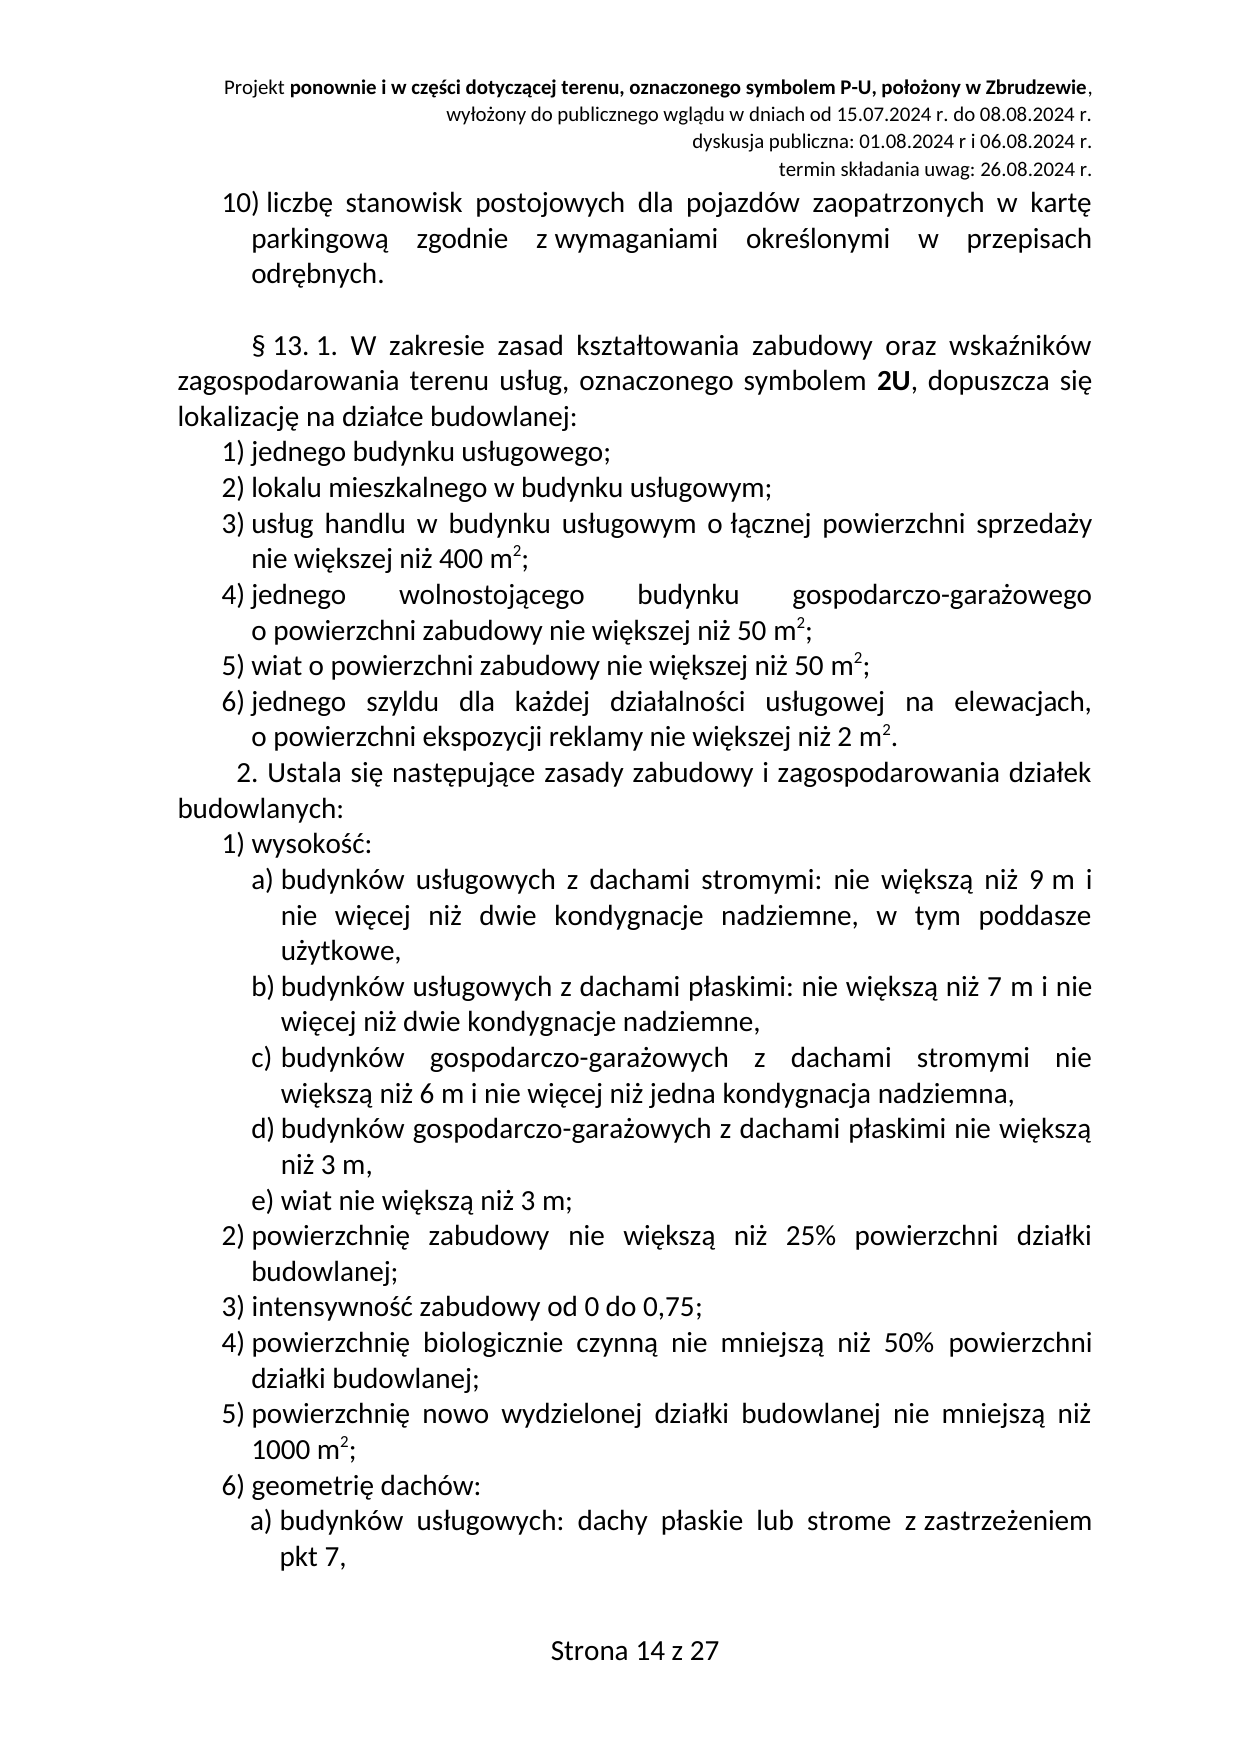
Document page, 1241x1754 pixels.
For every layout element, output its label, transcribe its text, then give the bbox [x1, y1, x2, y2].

list budynków gospodarczo-garażowych z dachami płaskimi nie większą niż 3 m, [251, 1110, 1092, 1182]
list wiat nie większą niż 3 m; [251, 1182, 1092, 1217]
list lokalu mieszkalnego w budynku usługowym; [221, 469, 1092, 505]
list jednego budynku usługowego; [221, 433, 1092, 469]
list budynków usługowych z dachami stromymi: nie większą niż 9 m i nie więcej niż dwie kondygnacje nadziemne, w tym poddasze użytkowe, [251, 861, 1092, 968]
list usług handlu w budynku usługowym o łącznej powierzchni sprzedaży nie większej niż 400 m2; [221, 505, 1092, 576]
list powierzchnię biologicznie czynną nie mniejszą niż 50% powierzchni działki budowlanej; [221, 1324, 1092, 1395]
text 2. Ustala się następujące zasady zabudowy i zagospodarowania działek budowlanych: [177, 754, 1092, 825]
list powierzchnię nowo wydzielonej działki budowlanej nie mniejszą niż 1000 m2; [221, 1395, 1092, 1467]
list budynków usługowych: dachy płaskie lub strome z zastrzeżeniem pkt 7, [250, 1502, 1092, 1573]
list geometrię dachów: [221, 1467, 1092, 1502]
list wysokość: [221, 825, 1092, 861]
list jednego wolnostojącego budynku gospodarczo-garażowego o powierzchni zabudowy nie większej niż 50 m2; [221, 576, 1092, 647]
list budynków gospodarczo-garażowych z dachami stromymi nie większą niż 6 m i nie więcej niż jedna kondygnacja nadziemna, [251, 1039, 1092, 1110]
list jednego szyldu dla każdej działalności usługowej na elewacjach, o powierzchni ekspozycji reklamy nie większej niż 2 m2. [221, 683, 1092, 754]
text § 13. 1. W zakresie zasad kształtowania zabudowy oraz wskaźników zagospodarowania terenu usług, oznaczonego symbolem 2U, dopuszcza się lokalizację na działce budowlanej: [177, 327, 1092, 433]
list intensywność zabudowy od 0 do 0,75; [221, 1288, 1092, 1324]
list wiat o powierzchni zabudowy nie większej niż 50 m2; [221, 647, 1092, 683]
list powierzchnię zabudowy nie większą niż 25% powierzchni działki budowlanej; [221, 1217, 1092, 1288]
list budynków usługowych z dachami płaskimi: nie większą niż 7 m i nie więcej niż dwie kondygnacje nadziemne, [251, 968, 1092, 1039]
list liczbę stanowisk postojowych dla pojazdów zaopatrzonych w kartę parkingową zgodnie z wymaganiami określonymi w przepisach odrębnych. [221, 184, 1092, 291]
